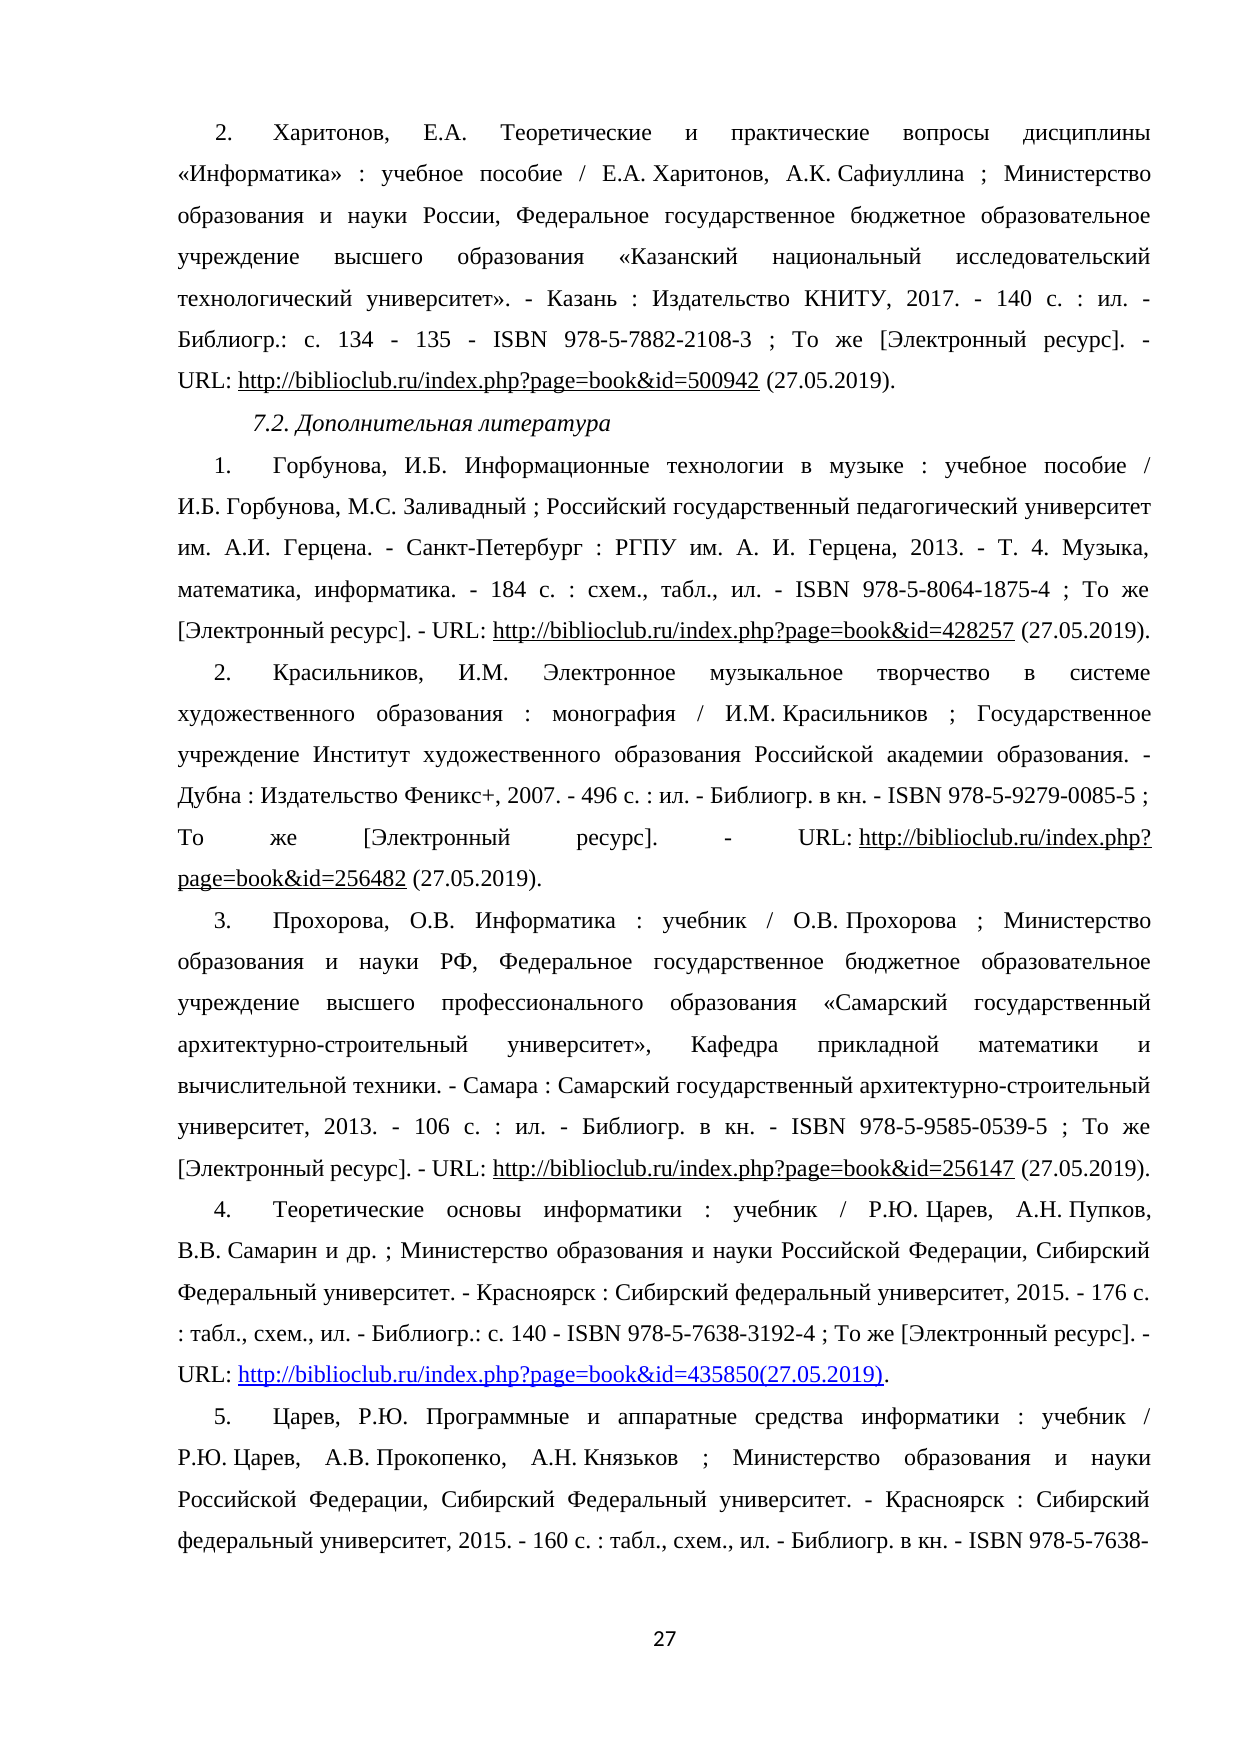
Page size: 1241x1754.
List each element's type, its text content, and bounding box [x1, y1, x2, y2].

list Теоретические основы информатики : учебник / Р.Ю. Царев, А.Н. Пупков, В.В. Самарин и др. ; Министерство образования и науки Российской Федерации, Сибирский Федеральный университет. - Красноярск : Сибирский федеральный университет, 2015. - 176 с. : табл., схем., ил. - Библиогр.: с. 140 - ISBN 978-5-7638-3192-4 ; То же [Электронный ресурс]. - URL: http://biblioclub.ru/index.php?page=book&id=435850(27.05.2019). [177, 1195, 1152, 1388]
list Харитонов, Е.А. Теоретические и практические вопросы дисциплины «Информатика» : учебное пособие / Е.А. Харитонов, А.К. Сафиуллина ; Министерство образования и науки России, Федеральное государственное бюджетное образовательное учреждение высшего образования «Казанский национальный исследовательский технологический университет». - Казань : Издательство КНИТУ, 2017. - 140 с. : ил. - Библиогр.: с. 134 - 135 - ISBN 978-5-7882-2108-3 ; То же [Электронный ресурс]. - URL: http://biblioclub.ru/index.php?page=book&id=500942 (27.05.2019). [177, 118, 1152, 394]
list 7.2. Дополнительная литература [252, 408, 1152, 436]
list Красильников, И.М. Электронное музыкальное творчество в системе художественного образования : монография / И.М. Красильников ; Государственное учреждение Институт художественного образования Российской академии образования. - Дубна : Издательство Феникс+, 2007. - 496 с. : ил. - Библиогр. в кн. - ISBN 978-5-9279-0085-5 ; То же [Электронный ресурс]. - URL: http://biblioclub.ru/index.php?page=book&id=256482 (27.05.2019). [177, 657, 1152, 892]
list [177, 1402, 1152, 1553]
list Горбунова, И.Б. Информационные технологии в музыке : учебное пособие / И.Б. Горбунова, М.С. Заливадный ; Российский государственный педагогический университет им. А.И. Герцена. - Санкт-Петербург : РГПУ им. А. И. Герцена, 2013. - Т. 4. Музыка, математика, информатика. - 184 с. : схем., табл., ил. - ISBN 978-5-8064-1875-4 ; То же [Электронный ресурс]. - URL: http://biblioclub.ru/index.php?page=book&id=428257 (27.05.2019). [177, 451, 1152, 644]
list Прохорова, О.В. Информатика : учебник / О.В. Прохорова ; Министерство образования и науки РФ, Федеральное государственное бюджетное образовательное учреждение высшего профессионального образования «Самарский государственный архитектурно-строительный университет», Кафедра прикладной математики и вычислительной техники. - Самара : Самарский государственный архитектурно-строительный университет, 2013. - 106 с. : ил. - Библиогр. в кн. - ISBN 978-5-9585-0539-5 ; То же [Электронный ресурс]. - URL: http://biblioclub.ru/index.php?page=book&id=256147 (27.05.2019). [177, 906, 1152, 1181]
